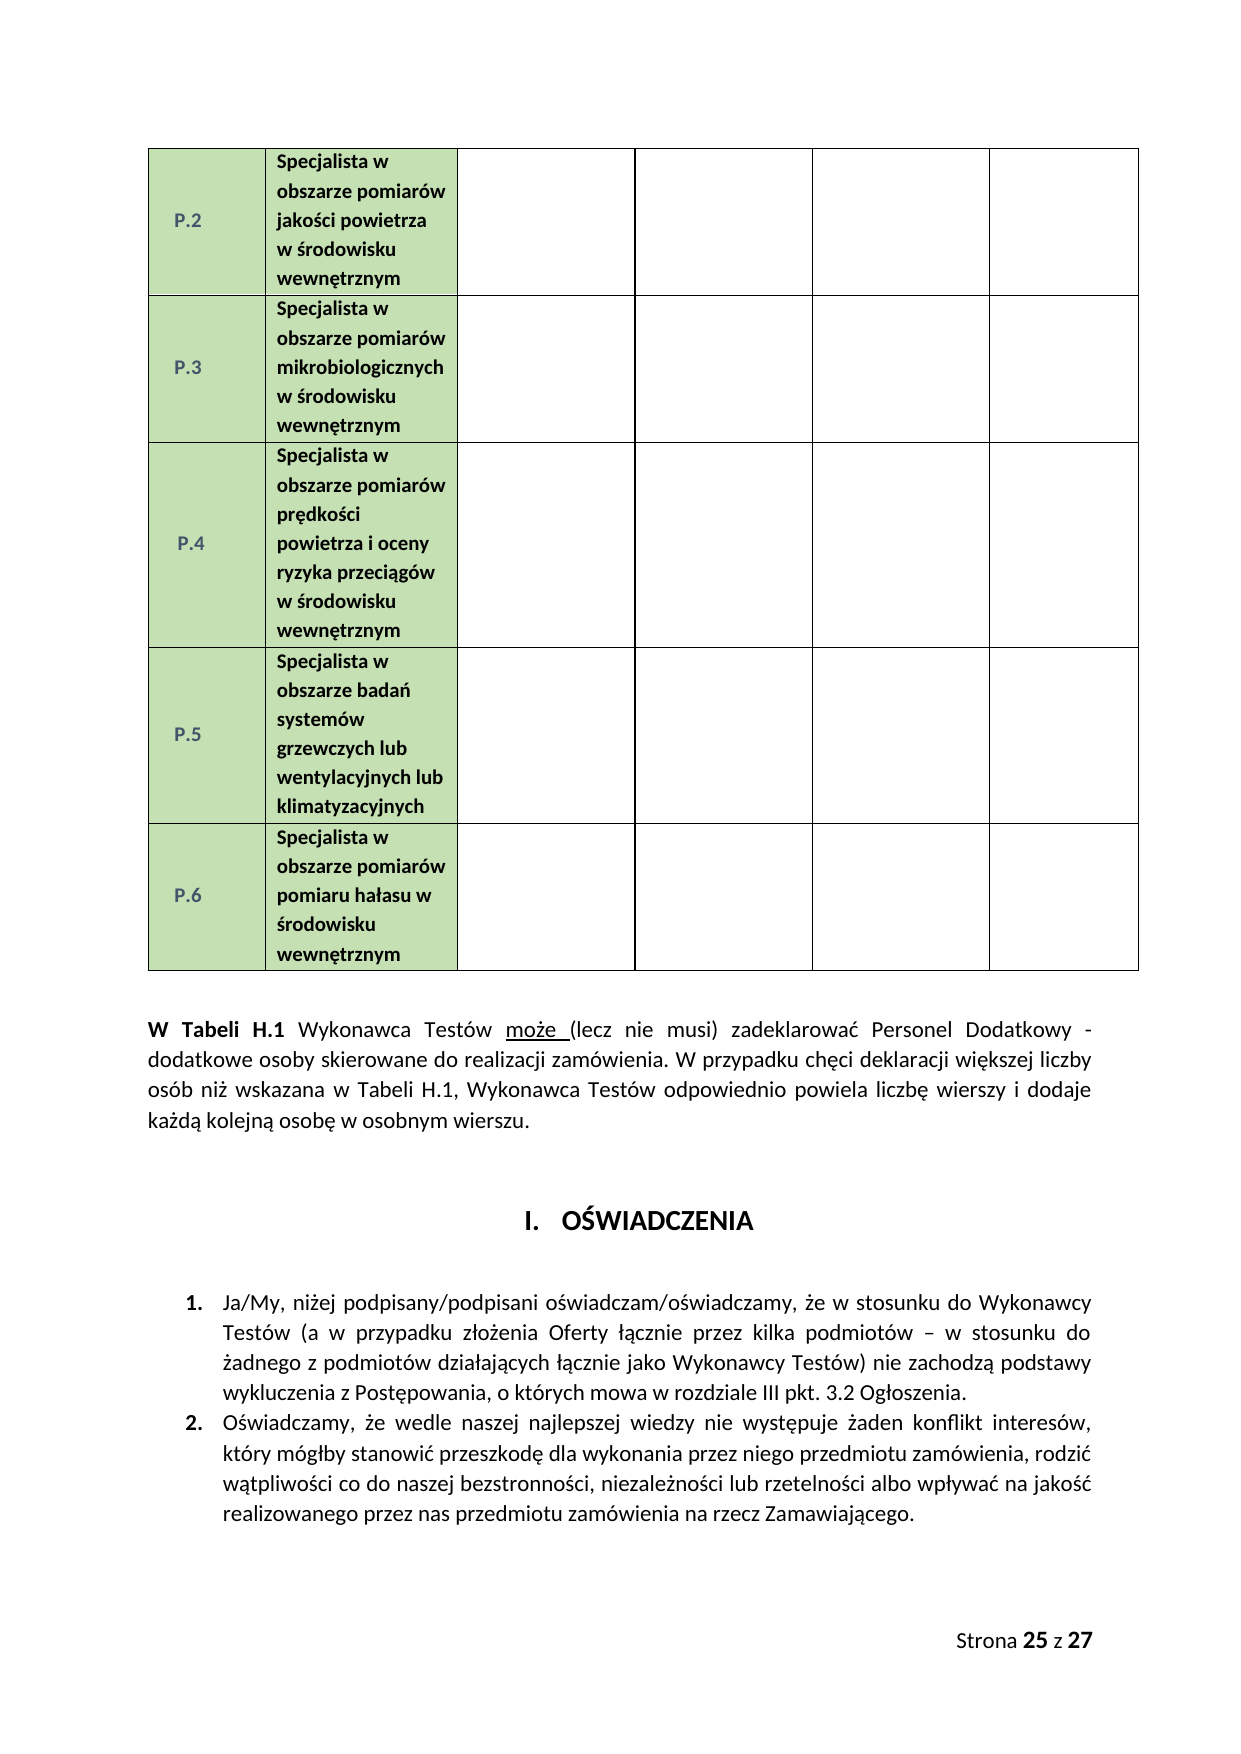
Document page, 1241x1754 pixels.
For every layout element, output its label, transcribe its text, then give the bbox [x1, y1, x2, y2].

table_cell [990, 824, 1138, 970]
table_cell Specjalista w obszarze pomiarów jakości powietrza w środowisku wewnętrznym [266, 149, 457, 294]
table_cell Specjalista w obszarze pomiarów pomiaru hałasu w środowisku wewnętrznym [266, 824, 457, 970]
table_cell P.4 [149, 443, 265, 647]
table_cell [990, 296, 1138, 442]
table_cell [636, 296, 812, 442]
list Oświadczamy, że wedle naszej najlepszej wiedzy nie występuje żaden konflikt interesów, który mógłby stanowić przeszkodę dla wykonania przez niego przedmiotu zamówienia, rodzić wątpliwości co do naszej bezstronności, niezależności lub rzetelności albo wpływać na jakość realizowanego przez nas przedmiotu zamówienia na rzecz Zamawiającego. [185, 1408, 1093, 1527]
table_cell P.3 [149, 296, 265, 442]
table_cell P.6 [149, 824, 265, 970]
table_cell [990, 149, 1138, 294]
subtitle OŚWIADCZENIA [185, 1202, 1093, 1238]
table_cell [458, 648, 634, 823]
table_cell Specjalista w obszarze badań systemów grzewczych lub wentylacyjnych lub klimatyzacyjnych [266, 648, 457, 823]
table_cell Specjalista w obszarze pomiarów mikrobiologicznych w środowisku wewnętrznym [266, 296, 457, 442]
table_cell [458, 824, 634, 970]
table_cell [458, 296, 634, 442]
table_cell [813, 149, 989, 294]
table_cell [458, 149, 634, 294]
table_cell P.2 [149, 149, 265, 294]
text W Tabeli H.1 Wykonawca Testów może (lecz nie musi) zadeklarować Personel Dodatkowy - dodatkowe osoby skierowane do realizacji zamówienia. W przypadku chęci deklaracji większej liczby osób niż wskazana w Tabeli H.1, Wykonawca Testów odpowiednio powiela liczbę wierszy i dodaje każdą kolejną osobę w osobnym wierszu. [148, 1015, 1093, 1134]
table_cell [813, 824, 989, 970]
table_cell [990, 648, 1138, 823]
table_cell [636, 824, 812, 970]
table_cell [636, 648, 812, 823]
table_cell [813, 648, 989, 823]
table_cell [458, 443, 634, 647]
table_cell [636, 149, 812, 294]
table_cell [990, 443, 1138, 647]
table_cell [636, 443, 812, 647]
list Ja/My, niżej podpisany/podpisani oświadczam/oświadczamy, że w stosunku do Wykonawcy Testów (a w przypadku złożenia Oferty łącznie przez kilka podmiotów – w stosunku do żadnego z podmiotów działających łącznie jako Wykonawcy Testów) nie zachodzą podstawy wykluczenia z Postępowania, o których mowa w rozdziale III pkt. 3.2 Ogłoszenia. [185, 1288, 1093, 1406]
table_cell Specjalista w obszarze pomiarów prędkości powietrza i oceny ryzyka przeciągów w środowisku wewnętrznym [266, 443, 457, 647]
table_cell [813, 296, 989, 442]
table_cell [813, 443, 989, 647]
table_cell P.5 [149, 648, 265, 823]
